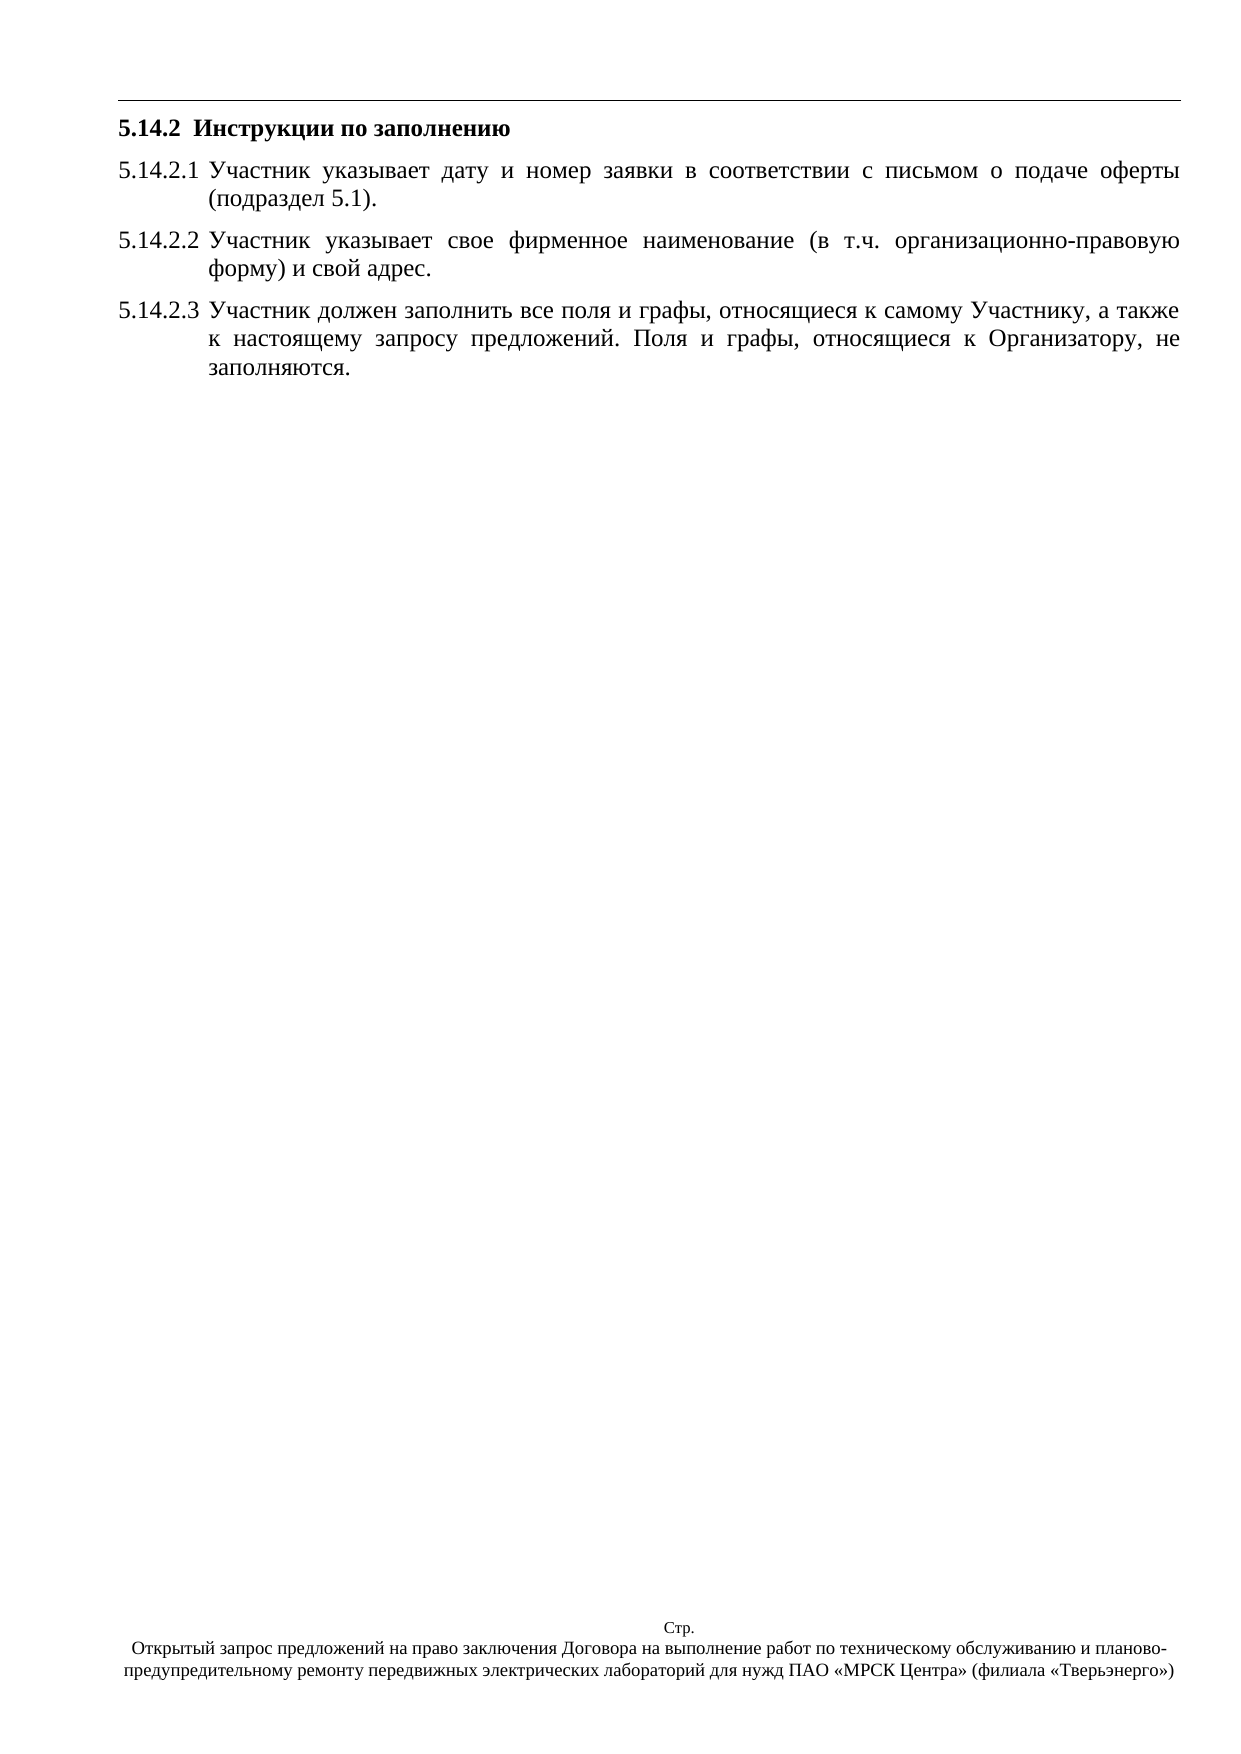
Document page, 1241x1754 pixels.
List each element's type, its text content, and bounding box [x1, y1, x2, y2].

list Участник указывает свое фирменное наименование (в т.ч. организационно-правовую форму) и свой адрес. [118, 225, 1181, 282]
subtitle Инструкции по заполнению [118, 113, 1181, 142]
list Участник должен заполнить все поля и графы, относящиеся к самому Участнику, а также к настоящему запросу предложений. Поля и графы, относящиеся к Организатору, не заполняются. [118, 295, 1181, 381]
list Участник указывает дату и номер заявки в соответствии с письмом о подаче оферты (подраздел 5.1). [118, 155, 1181, 212]
